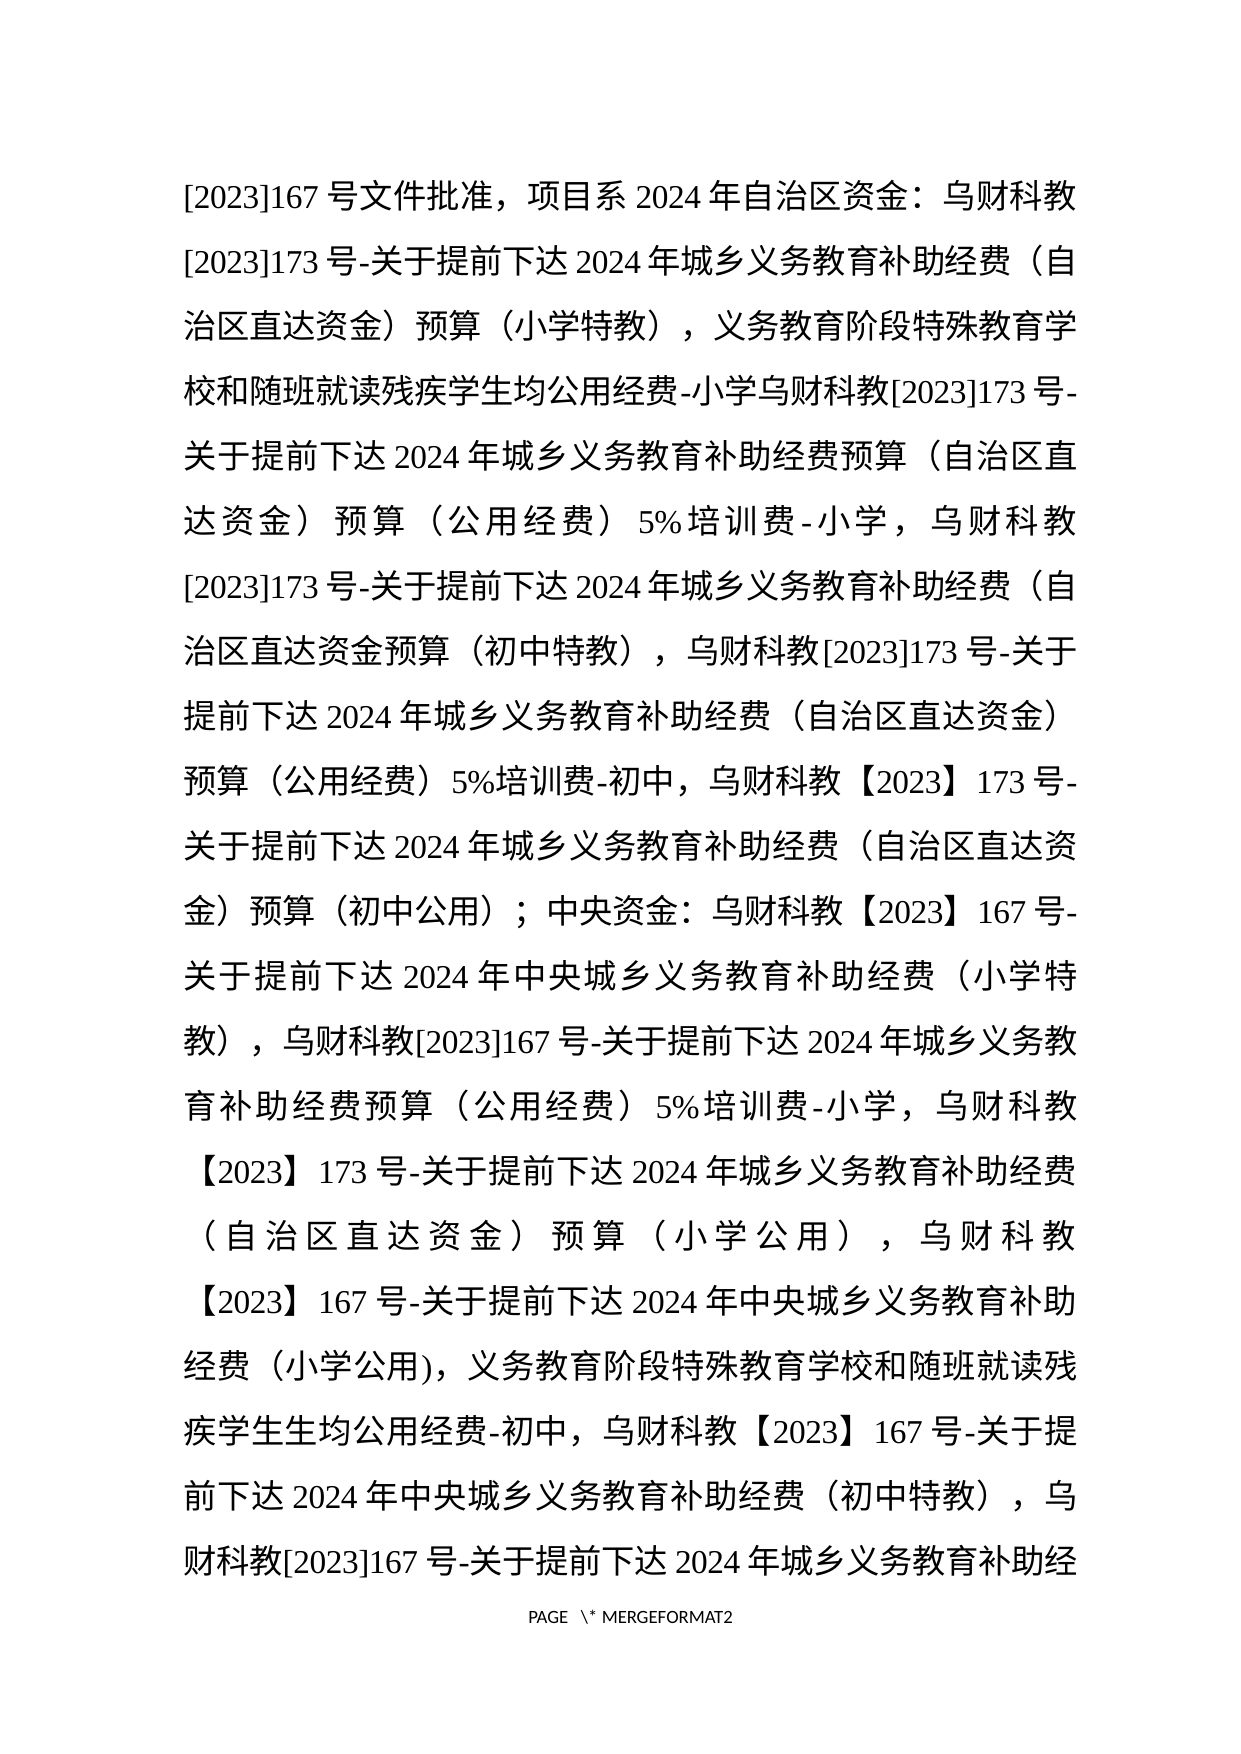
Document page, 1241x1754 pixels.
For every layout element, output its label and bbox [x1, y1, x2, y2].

text [183, 162, 1078, 1592]
